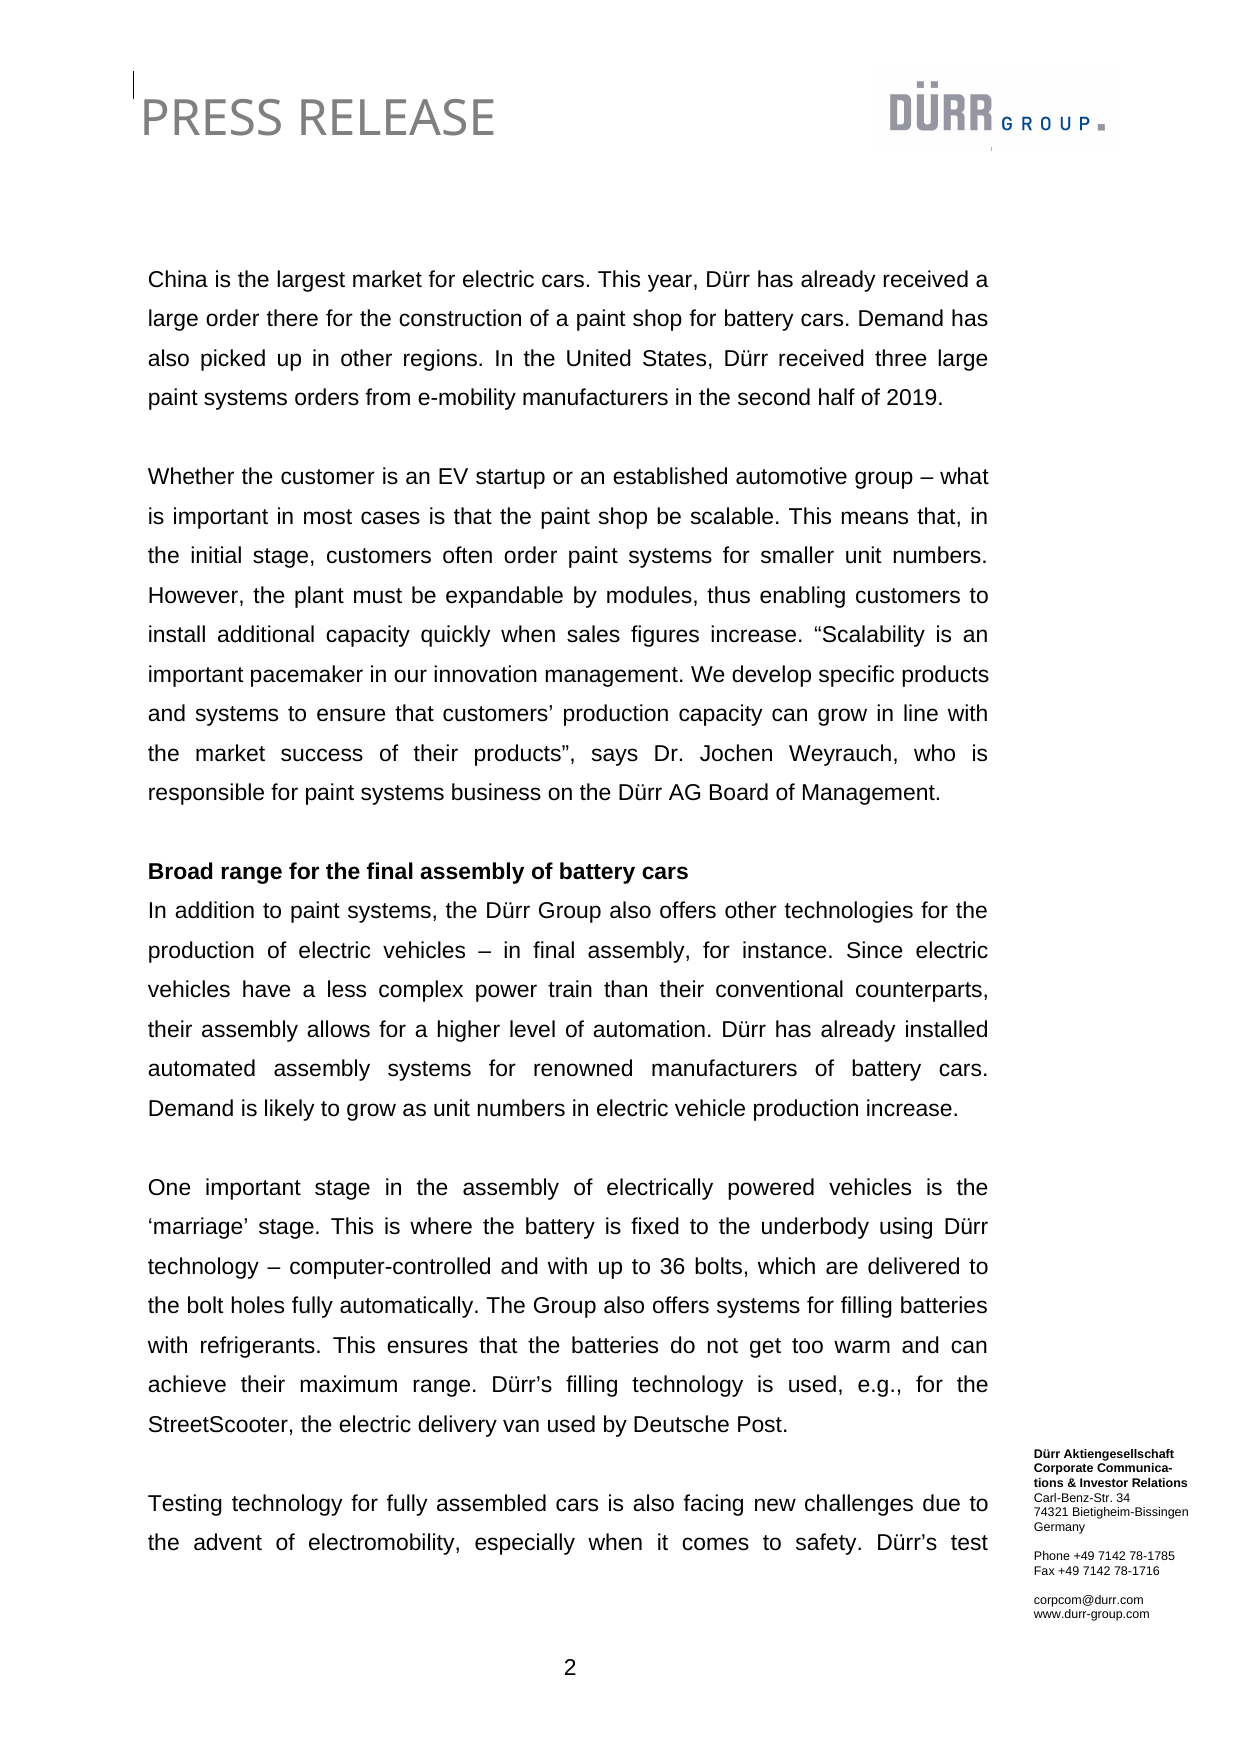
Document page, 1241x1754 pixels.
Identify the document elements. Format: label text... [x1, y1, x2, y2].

text China is the largest market for electric cars. This year, Dürr has already received a large order there for the construction of a paint shop for battery cars. Demand has also picked up in other regions. In the United States, Dürr received three large paint systems orders from e-mobility manufacturers in the second half of 2019. [148, 266, 989, 411]
picture [876, 68, 1117, 151]
text One important stage in the assembly of electrically powered vehicles is the ‘marriage’ stage. This is where the battery is fixed to the underbody using Dürr technology – computer-controlled and with up to 36 bolts, which are delivered to the bolt holes fully automatically. The Group also offers systems for filling batteries with refrigerants. This ensures that the batteries do not get too warm and can achieve their maximum range. Dürr’s filling technology is used, e.g., for the StreetScooter, the electric delivery van used by Deutsche Post. [148, 1174, 989, 1437]
text Whether the customer is an EV startup or an established automotive group – what is important in most cases is that the paint shop be scalable. This means that, in the initial stage, customers often order paint systems for smaller unit numbers. However, the plant must be expandable by modules, thus enabling customers to install additional capacity quickly when sales figures increase. “Scalability is an important pacemaker in our innovation management. We develop specific products and systems to ensure that customers’ production capacity can grow in line with the market success of their products”, says Dr. Jochen Weyrauch, who is responsible for paint systems business on the Dürr AG Board of Management. [148, 463, 989, 805]
text In addition to paint systems, the Dürr Group also offers other technologies for the production of electric vehicles – in final assembly, for instance. Since electric vehicles have a less complex power train than their conventional counterparts, their assembly allows for a higher level of automation. Dürr has already installed automated assembly systems for renowned manufacturers of battery cars. Demand is likely to grow as unit numbers in electric vehicle production increase. [148, 897, 989, 1121]
text Broad range for the final assembly of battery cars [148, 858, 989, 884]
